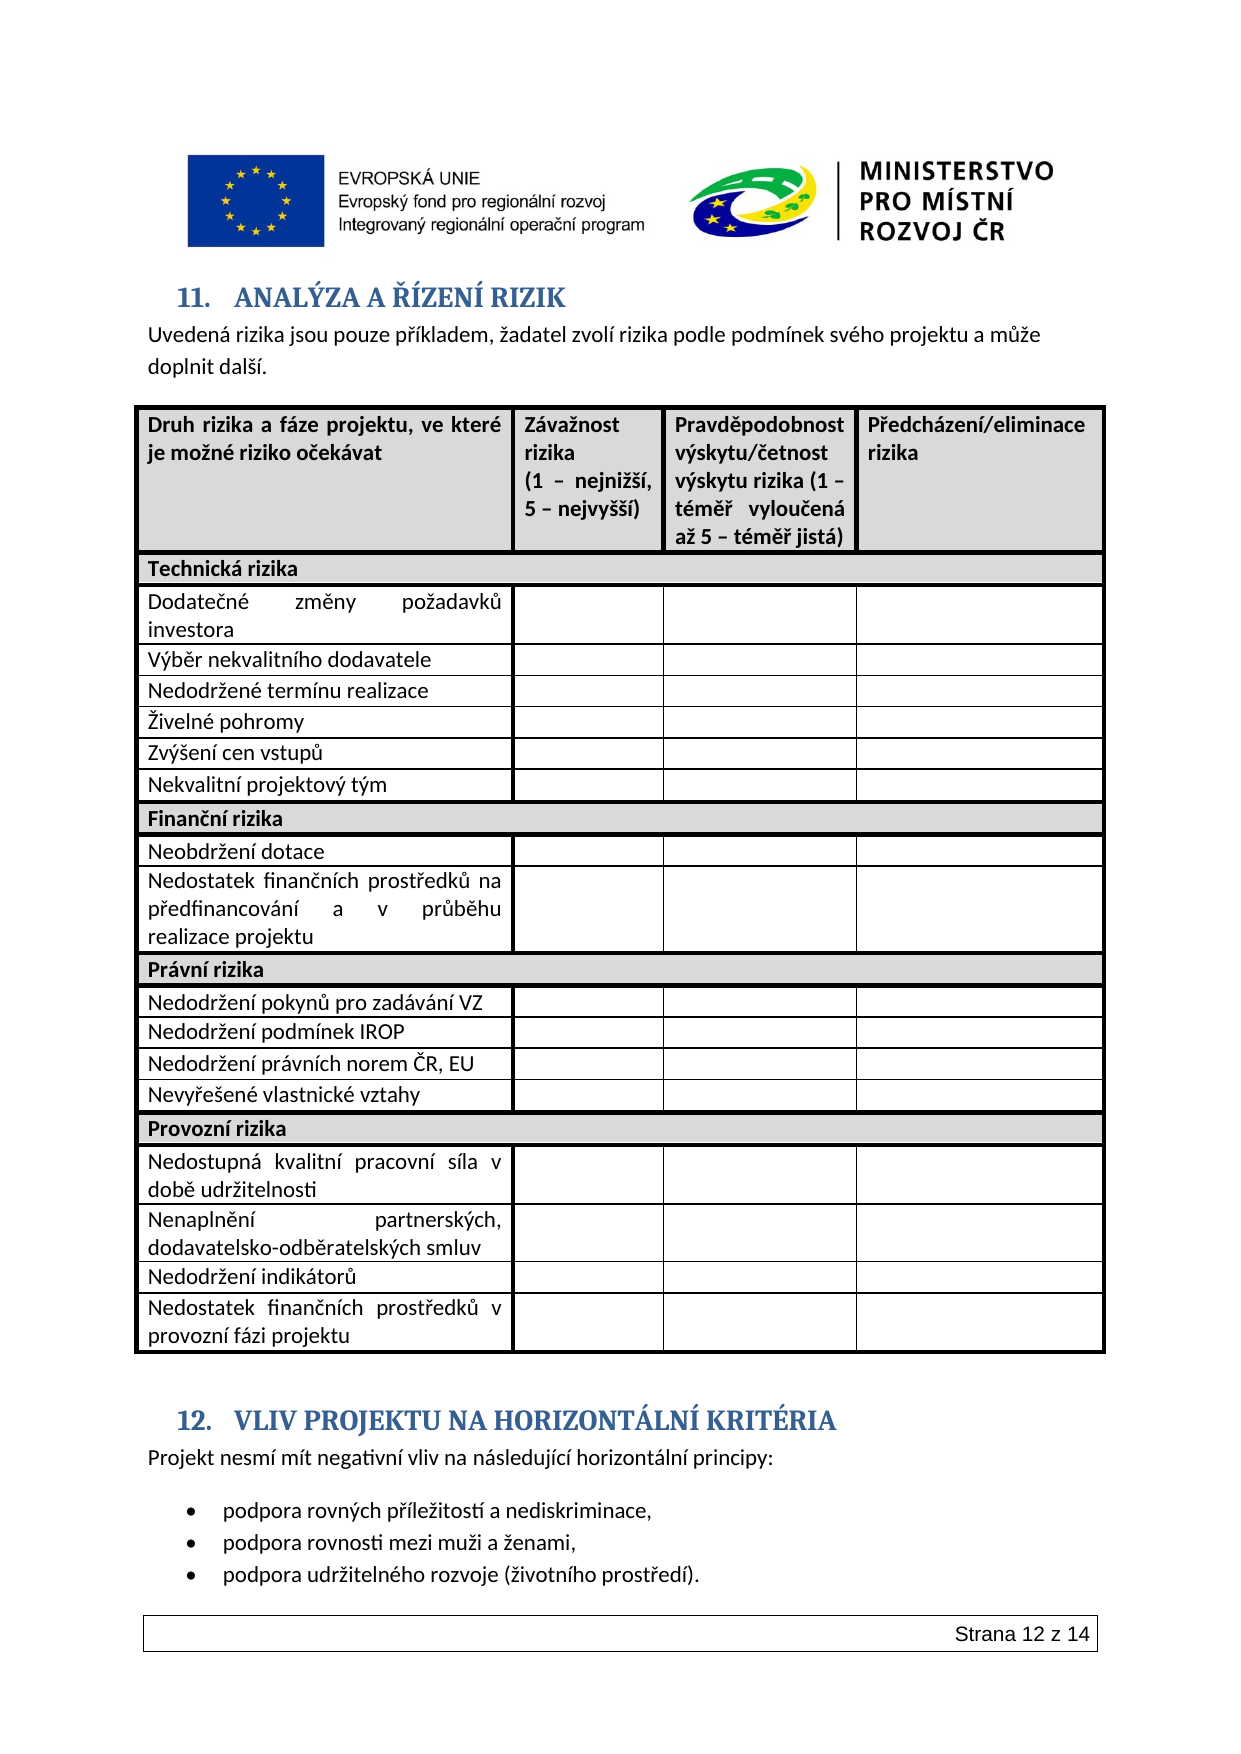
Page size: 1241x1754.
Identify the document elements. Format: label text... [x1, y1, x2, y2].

table_cell Neobdržení dotace [139, 837, 511, 865]
table_cell [664, 707, 856, 737]
table_cell Nedodržení indikátorů [139, 1262, 511, 1292]
table_cell [664, 988, 856, 1016]
table_cell [857, 1262, 1102, 1292]
table_cell Nedodržené termínu realizace [139, 676, 511, 706]
table_cell [664, 1262, 856, 1292]
table_header Pravděpodobnost výskytu/četnost výskytu rizika (1 – téměř vyloučená až 5 – téměř jistá) [666, 410, 854, 550]
table_cell [515, 1294, 663, 1349]
table_cell [515, 1080, 663, 1110]
table_cell [857, 739, 1102, 768]
table_cell [664, 1294, 856, 1349]
table_cell [857, 1147, 1102, 1203]
table_cell [857, 1049, 1102, 1078]
table_cell Nedostatek finančních prostředků v provozní fázi projektu [139, 1294, 511, 1349]
table_cell Provozní rizika [139, 1115, 1102, 1142]
text Uvedená rizika jsou pouze příkladem, žadatel zvolí rizika podle podmínek svého projektu a může doplnit další. [148, 320, 1093, 380]
table_cell [664, 645, 856, 674]
table_cell [857, 676, 1102, 706]
table_cell [515, 645, 663, 674]
table_cell [857, 1080, 1102, 1110]
table_cell Výběr nekvalitního dodavatele [139, 645, 511, 674]
table_cell [515, 739, 663, 768]
table_cell Nedodržení právních norem ČR, EU [139, 1049, 511, 1078]
table_header Druh rizika a fáze projektu, ve které je možné riziko očekávat [139, 410, 511, 550]
picture [157, 123, 1083, 277]
table_cell [515, 770, 663, 799]
table_cell Nedodržení pokynů pro zadávání VZ [139, 988, 511, 1016]
table_cell [664, 867, 856, 951]
table_cell Nedostatek finančních prostředků na předfinancování a v průběhu realizace projektu [139, 867, 511, 951]
text Projekt nesmí mít negativní vliv na následující horizontální principy: [148, 1443, 1093, 1471]
table_cell [664, 1018, 856, 1047]
table_cell [857, 837, 1102, 865]
table_cell [857, 867, 1102, 951]
table_cell [515, 1262, 663, 1292]
table_cell [515, 1049, 663, 1078]
table_cell [857, 1205, 1102, 1261]
list podpora udržitelného rozvoje (životního prostředí). [185, 1560, 1093, 1588]
table_cell [515, 837, 663, 865]
table_cell [664, 676, 856, 706]
table_cell [857, 1018, 1102, 1047]
subtitle Vliv projektu na horizontální kritéria [177, 1404, 1093, 1438]
list podpora rovnosti mezi muži a ženami, [185, 1528, 1093, 1556]
table_cell [515, 676, 663, 706]
table_cell [515, 1018, 663, 1047]
table_cell [664, 770, 856, 799]
table_cell [664, 837, 856, 865]
table_cell [515, 1205, 663, 1261]
table_cell Nevyřešené vlastnické vztahy [139, 1080, 511, 1110]
table_cell [515, 867, 663, 951]
table_cell Technická rizika [139, 555, 1102, 582]
table_cell Živelné pohromy [139, 707, 511, 737]
table_cell Nekvalitní projektový tým [139, 770, 511, 799]
table_cell [664, 587, 856, 643]
table_header Předcházení/eliminace rizika [859, 410, 1102, 550]
table_cell [664, 1049, 856, 1078]
table_cell [857, 707, 1102, 737]
table_cell [857, 587, 1102, 643]
table_cell Nenaplnění partnerských, dodavatelsko-odběratelských smluv [139, 1205, 511, 1261]
table_cell [664, 739, 856, 768]
list podpora rovných příležitostí a nediskriminace, [185, 1496, 1093, 1524]
table_cell Právní rizika [139, 955, 1102, 983]
table_cell [515, 707, 663, 737]
table_cell [857, 645, 1102, 674]
table_cell [857, 988, 1102, 1016]
table_cell [857, 770, 1102, 799]
table_cell Nedostupná kvalitní pracovní síla v době udržitelnosti [139, 1147, 511, 1203]
table_cell [664, 1080, 856, 1110]
table_cell Dodatečné změny požadavků investora [139, 587, 511, 643]
table_cell Zvýšení cen vstupů [139, 739, 511, 768]
table_cell [857, 1294, 1102, 1349]
table_cell [664, 1205, 856, 1261]
table_cell [515, 1147, 663, 1203]
table_cell [664, 1147, 856, 1203]
table_header Závažnost rizika (1 – nejnižší, 5 – nejvyšší) [515, 410, 661, 550]
table_cell [515, 587, 663, 643]
table_cell Nedodržení podmínek IROP [139, 1018, 511, 1047]
table_cell [515, 988, 663, 1016]
table_cell Finanční rizika [139, 804, 1102, 832]
